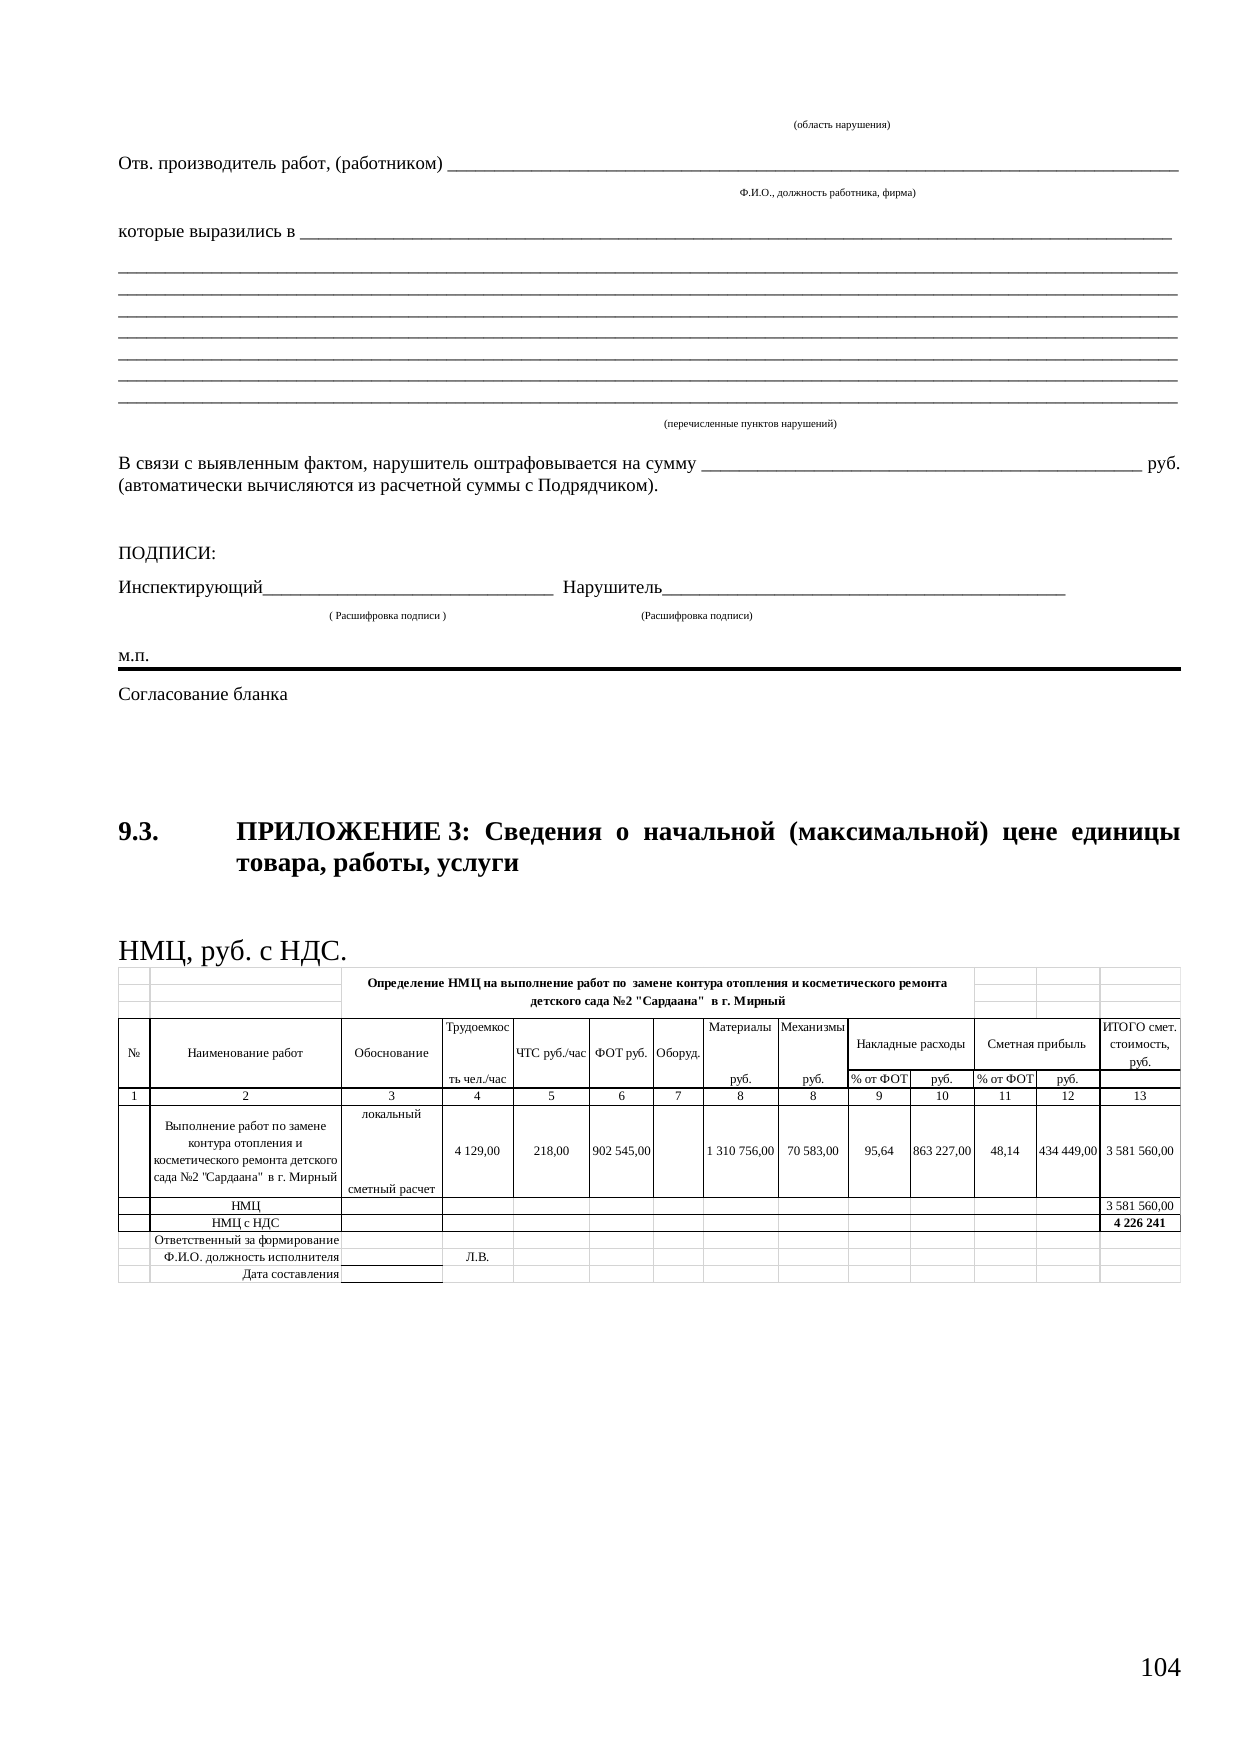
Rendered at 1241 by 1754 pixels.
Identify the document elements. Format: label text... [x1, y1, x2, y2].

text Инспектирующий_______________________________ Нарушитель___________________________________________ [118, 576, 1181, 597]
text (область нарушения) [118, 118, 1181, 140]
text Отв. производитель работ, (работником) ______________________________________________________________________________ [118, 152, 1181, 174]
text НМЦ, руб. с НДС. [118, 933, 1181, 967]
text В связи с выявленным фактом, нарушитель оштрафовывается на сумму _______________________________________________ руб. (автоматически вычисляются из расчетной суммы с Подрядчиком). [118, 452, 1181, 495]
text Ф.И.О., должность работника, фирма) [118, 186, 1181, 208]
text (перечисленные пунктов нарушений) [118, 418, 1181, 439]
text Согласование бланка [118, 683, 1181, 704]
text _______________________________________________________________________________________________________________________________________________________________________________________________________________________________________________________________________________________________________________________________________________________________________________________________________________________________________________________________________________________________________________________________________________________________________________________________________________________________________________________________________________________________________________________________________________________________________________________________________________________ [118, 254, 1181, 405]
text которые выразились в _____________________________________________________________________________________________ [118, 220, 1181, 242]
text ( Расшифровка подписи ) (Расшифровка подписи) [118, 610, 1181, 631]
text ПОДПИСИ: [118, 542, 1181, 563]
text м.п. [118, 644, 1181, 667]
list ПРИЛОЖЕНИЕ 3: Сведения о начальной (максимальной) цене единицы товара, работы, услуги [118, 815, 1181, 877]
